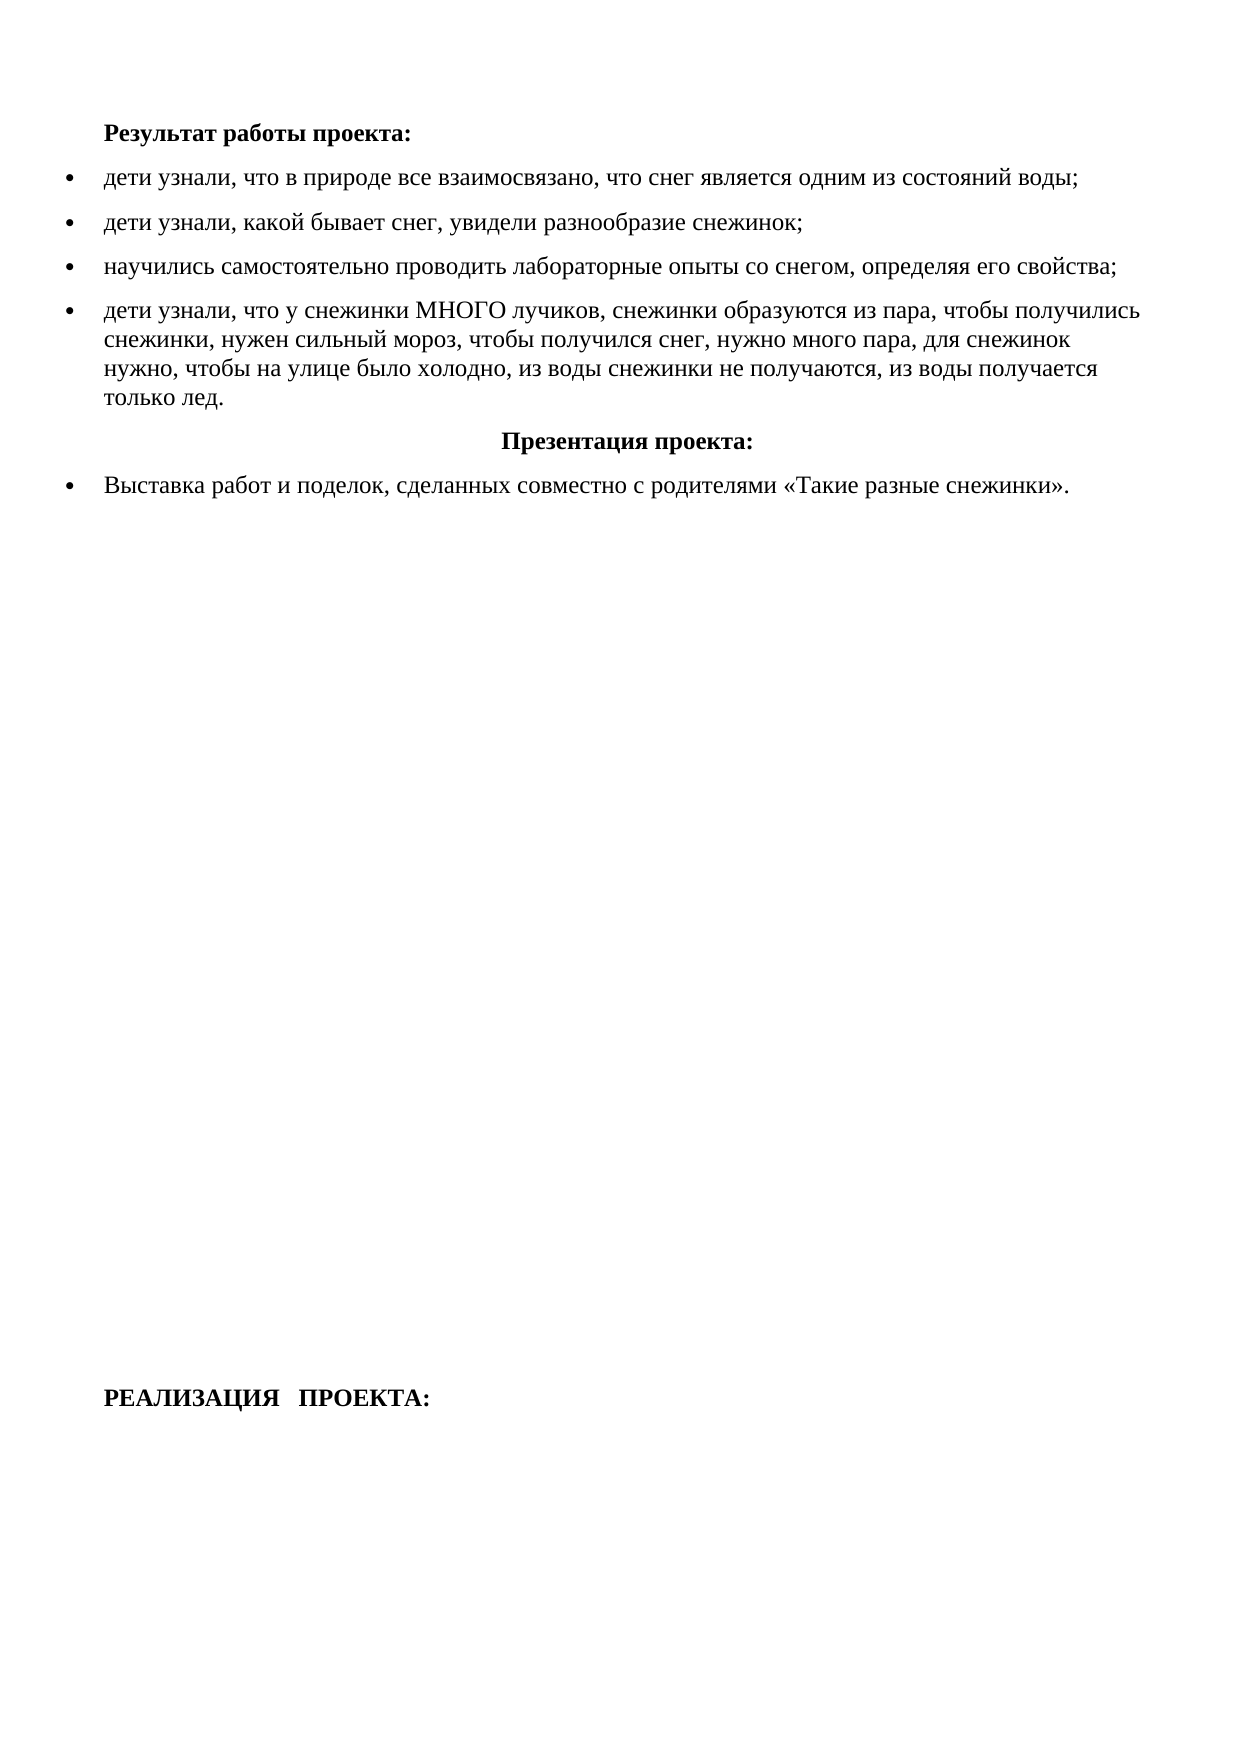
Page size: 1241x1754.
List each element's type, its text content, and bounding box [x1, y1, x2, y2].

list дети узнали, что в природе все взаимосвязано, что снег является одним из состояний воды; [66, 162, 1152, 191]
text РЕАЛИЗАЦИЯ ПРОЕКТА: [103, 1383, 1152, 1412]
text Презентация проекта: [103, 426, 1152, 455]
text Результат работы проекта: [103, 118, 1152, 147]
list научились самостоятельно проводить лабораторные опыты со снегом, определяя его свойства; [66, 251, 1152, 280]
list дети узнали, что у снежинки МНОГО лучиков, снежинки образуются из пара, чтобы получились снежинки, нужен сильный мороз, чтобы получился снег, нужно много пара, для снежинок нужно, чтобы на улице было холодно, из воды снежинки не получаются, из воды получается только лед. [66, 296, 1152, 411]
list дети узнали, какой бывает снег, увидели разнообразие снежинок; [66, 207, 1152, 236]
list Выставка работ и поделок, сделанных совместно с родителями «Такие разные снежинки». [66, 471, 1152, 499]
